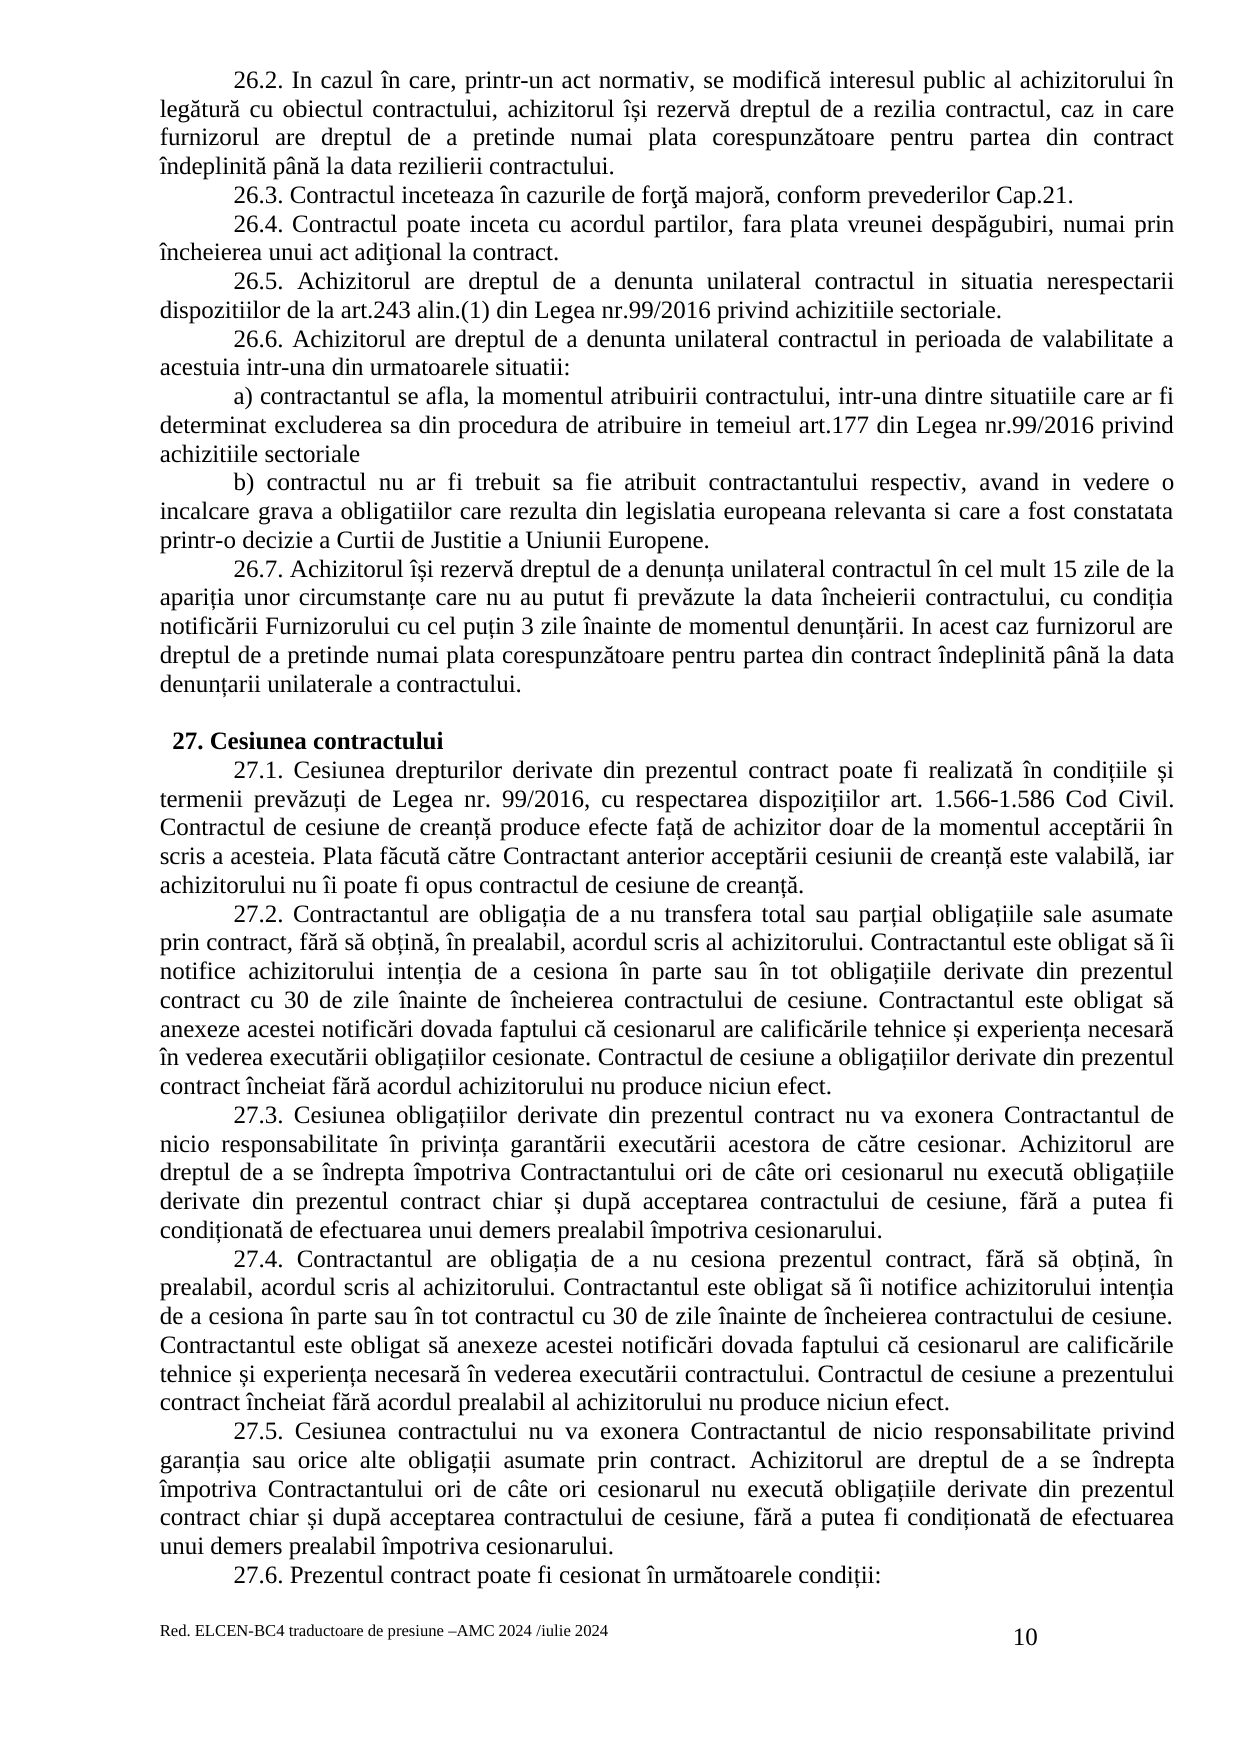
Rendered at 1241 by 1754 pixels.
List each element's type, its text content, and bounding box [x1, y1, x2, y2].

text b) contractul nu ar fi trebuit sa fie atribuit contractantului respectiv, avand in vedere o incalcare grava a obligatiilor care rezulta din legislatia europeana relevanta si care a fost constatata printr-o decizie a Curtii de Justitie a Uniunii Europene. [159, 467, 1175, 554]
text 27. Cesiunea contractului [159, 726, 1175, 755]
text 27.1. Cesiunea drepturilor derivate din prezentul contract poate fi realizată în condițiile și termenii prevăzuți de Legea nr. 99/2016, cu respectarea dispozițiilor art. 1.566-1.586 Cod Civil. Contractul de cesiune de creanță produce efecte față de achizitor doar de la momentul acceptării în scris a acesteia. Plata făcută către Contractant anterior acceptării cesiunii de creanță este valabilă, iar achizitorului nu îi poate fi opus contractul de cesiune de creanță. [159, 755, 1175, 899]
text 26.2. In cazul în care, printr-un act normativ, se modifică interesul public al achizitorului în legătură cu obiectul contractului, achizitorul își rezervă dreptul de a rezilia contractul, caz in care furnizorul are dreptul de a pretinde numai plata corespunzătoare pentru partea din contract îndeplinită până la data rezilierii contractului. [159, 65, 1175, 180]
text 26.3. Contractul inceteaza în cazurile de forţă majoră, conform prevederilor Cap.21. [159, 180, 1175, 209]
list 26.7. Achizitorul își rezervă dreptul de a denunța unilateral contractul în cel mult 15 zile de la apariția unor circumstanțe care nu au putut fi prevăzute la data încheierii contractului, cu condiția notificării Furnizorului cu cel puțin 3 zile înainte de momentul denunțării. In acest caz furnizorul are dreptul de a pretinde numai plata corespunzătoare pentru partea din contract îndeplinită până la data denunțarii unilaterale a contractului. [159, 554, 1175, 697]
text 26.4. Contractul poate inceta cu acordul partilor, fara plata vreunei despăgubiri, numai prin încheierea unui act adiţional la contract. [159, 209, 1175, 266]
text 27.3. Cesiunea obligațiilor derivate din prezentul contract nu va exonera Contractantul de nicio responsabilitate în privința garantării executării acestora de către cesionar. Achizitorul are dreptul de a se îndrepta împotriva Contractantului ori de câte ori cesionarul nu execută obligațiile derivate din prezentul contract chiar și după acceptarea contractului de cesiune, fără a putea fi condiționată de efectuarea unui demers prealabil împotriva cesionarului. [159, 1100, 1175, 1244]
text a) contractantul se afla, la momentul atribuirii contractului, intr-una dintre situatiile care ar fi determinat excluderea sa din procedura de atribuire in temeiul art.177 din Legea nr.99/2016 privind achizitiile sectoriale [159, 381, 1175, 467]
text 26.6. Achizitorul are dreptul de a denunta unilateral contractul in perioada de valabilitate a acestuia intr-una din urmatoarele situatii: [159, 324, 1175, 381]
text 27.4. Contractantul are obligația de a nu cesiona prezentul contract, fără să obțină, în prealabil, acordul scris al achizitorului. Contractantul este obligat să îi notifice achizitorului intenția de a cesiona în parte sau în tot contractul cu 30 de zile înainte de încheierea contractului de cesiune. Contractantul este obligat să anexeze acestei notificări dovada faptului că cesionarul are calificările tehnice și experiența necesară în vederea executării contractului. Contractul de cesiune a prezentului contract încheiat fără acordul prealabil al achizitorului nu produce niciun efect. [159, 1244, 1175, 1416]
text 27.5. Cesiunea contractului nu va exonera Contractantul de nicio responsabilitate privind garanția sau orice alte obligații asumate prin contract. Achizitorul are dreptul de a se îndrepta împotriva Contractantului ori de câte ori cesionarul nu execută obligațiile derivate din prezentul contract chiar și după acceptarea contractului de cesiune, fără a putea fi condiționată de efectuarea unui demers prealabil împotriva cesionarului. [159, 1416, 1175, 1560]
text 27.6. Prezentul contract poate fi cesionat în următoarele condiții: [159, 1560, 1175, 1589]
text 27.2. Contractantul are obligația de a nu transfera total sau parțial obligațiile sale asumate prin contract, fără să obțină, în prealabil, acordul scris al achizitorului. Contractantul este obligat să îi notifice achizitorului intenția de a cesiona în parte sau în tot obligațiile derivate din prezentul contract cu 30 de zile înainte de încheierea contractului de cesiune. Contractantul este obligat să anexeze acestei notificări dovada faptului că cesionarul are calificările tehnice și experiența necesară în vederea executării obligațiilor cesionate. Contractul de cesiune a obligațiilor derivate din prezentul contract încheiat fără acordul achizitorului nu produce niciun efect. [159, 899, 1175, 1100]
text 26.5. Achizitorul are dreptul de a denunta unilateral contractul in situatia nerespectarii dispozitiilor de la art.243 alin.(1) din Legea nr.99/2016 privind achizitiile sectoriale. [159, 266, 1175, 324]
